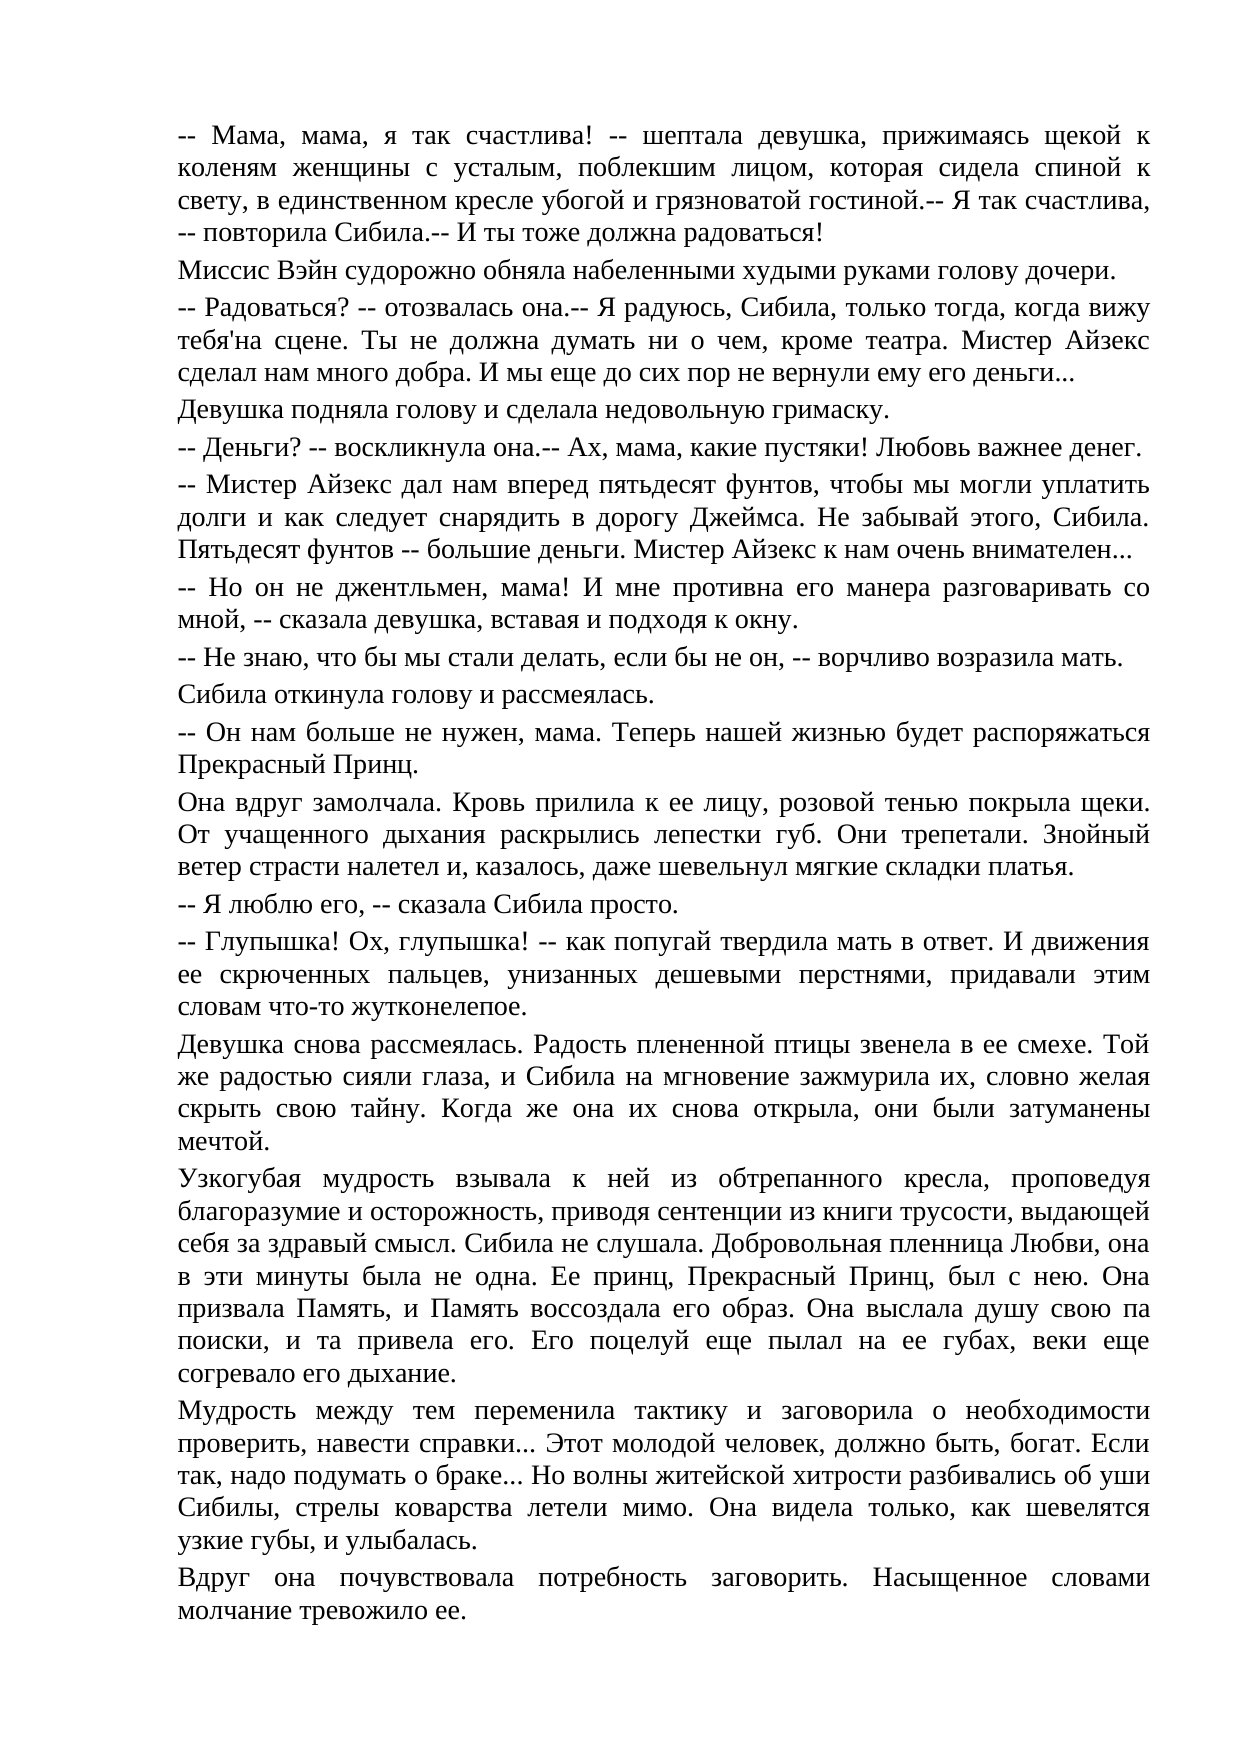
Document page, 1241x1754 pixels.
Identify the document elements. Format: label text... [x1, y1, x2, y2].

text -- Я люблю его, -- сказала Сибила просто. [177, 887, 1152, 919]
text -- Но он не джентльмен, мама! И мне противна его манера разговаривать со мной, -- сказала девушка, вставая и подходя к окну. [177, 570, 1152, 635]
text -- Мама, мама, я так счастлива! -- шептала девушка, прижимаясь щекой к коленям женщины с усталым, поблекшим лицом, которая сидела спиной к свету, в единственном кресле убогой и грязноватой гостиной.-- Я так счастлива, -- повторила Сибила.-- И ты тоже должна радоваться! [177, 118, 1152, 248]
text -- Он нам больше не нужен, мама. Теперь нашей жизнью будет распоряжаться Прекрасный Принц. [177, 715, 1152, 779]
text Она вдруг замолчала. Кровь прилила к ее лицу, розовой тенью покрыла щеки. От учащенного дыхания раскрылись лепестки губ. Они трепетали. Знойный ветер страсти налетел и, казалось, даже шевельнул мягкие складки платья. [177, 785, 1152, 882]
text Мудрость между тем переменила тактику и заговорила о необходимости проверить, навести справки... Этот молодой человек, должно быть, богат. Если так, надо подумать о браке... Но волны житейской хитрости разбивались об уши Сибилы, стрелы коварства летели мимо. Она видела только, как шевелятся узкие губы, и улыбалась. [177, 1393, 1152, 1555]
text Девушка подняла голову и сделала недовольную гримаску. [177, 393, 1152, 425]
text Сибила откинула голову и рассмеялась. [177, 677, 1152, 710]
text -- Деньги? -- воскликнула она.-- Ах, мама, какие пустяки! Любовь важнее денег. [177, 430, 1152, 462]
text -- Радоваться? -- отозвалась она.-- Я радуюсь, Сибила, только тогда, когда вижу тебя'на сцене. Ты не должна думать ни о чем, кроме театра. Мистер Айзекс сделал нам много добра. И мы еще до сих пор не вернули ему его деньги... [177, 290, 1152, 387]
text Девушка снова рассмеялась. Радость плененной птицы звенела в ее смехе. Той же радостью сияли глаза, и Сибила на мгновение зажмурила их, словно желая скрыть свою тайну. Когда же она их снова открыла, они были затуманены мечтой. [177, 1027, 1152, 1156]
text -- Глупышка! Ох, глупышка! -- как попугай твердила мать в ответ. И движения ее скрюченных пальцев, унизанных дешевыми перстнями, придавали этим словам что-то жутконелепое. [177, 924, 1152, 1022]
text Миссис Вэйн судорожно обняла набеленными худыми руками голову дочери. [177, 253, 1152, 285]
text Узкогубая мудрость взывала к ней из обтрепанного кресла, проповедуя благоразумие и осторожность, приводя сентенции из книги трусости, выдающей себя за здравый смысл. Сибила не слушала. Добровольная пленница Любви, она в эти минуты была не одна. Ее принц, Прекрасный Принц, был с нею. Она призвала Память, и Память воссоздала его образ. Она выслала душу свою па поиски, и та привела его. Его поцелуй еще пылал на ее губах, веки еще согревало его дыхание. [177, 1161, 1152, 1388]
text -- Не знаю, что бы мы стали делать, если бы не он, -- ворчливо возразила мать. [177, 640, 1152, 672]
text -- Мистер Айзекс дал нам вперед пятьдесят фунтов, чтобы мы могли уплатить долги и как следует снарядить в дорогу Джеймса. Не забывай этого, Сибила. Пятьдесят фунтов -- большие деньги. Мистер Айзекс к нам очень внимателен... [177, 468, 1152, 565]
text Вдруг она почувствовала потребность заговорить. Насыщенное словами молчание тревожило ее. [177, 1560, 1152, 1625]
